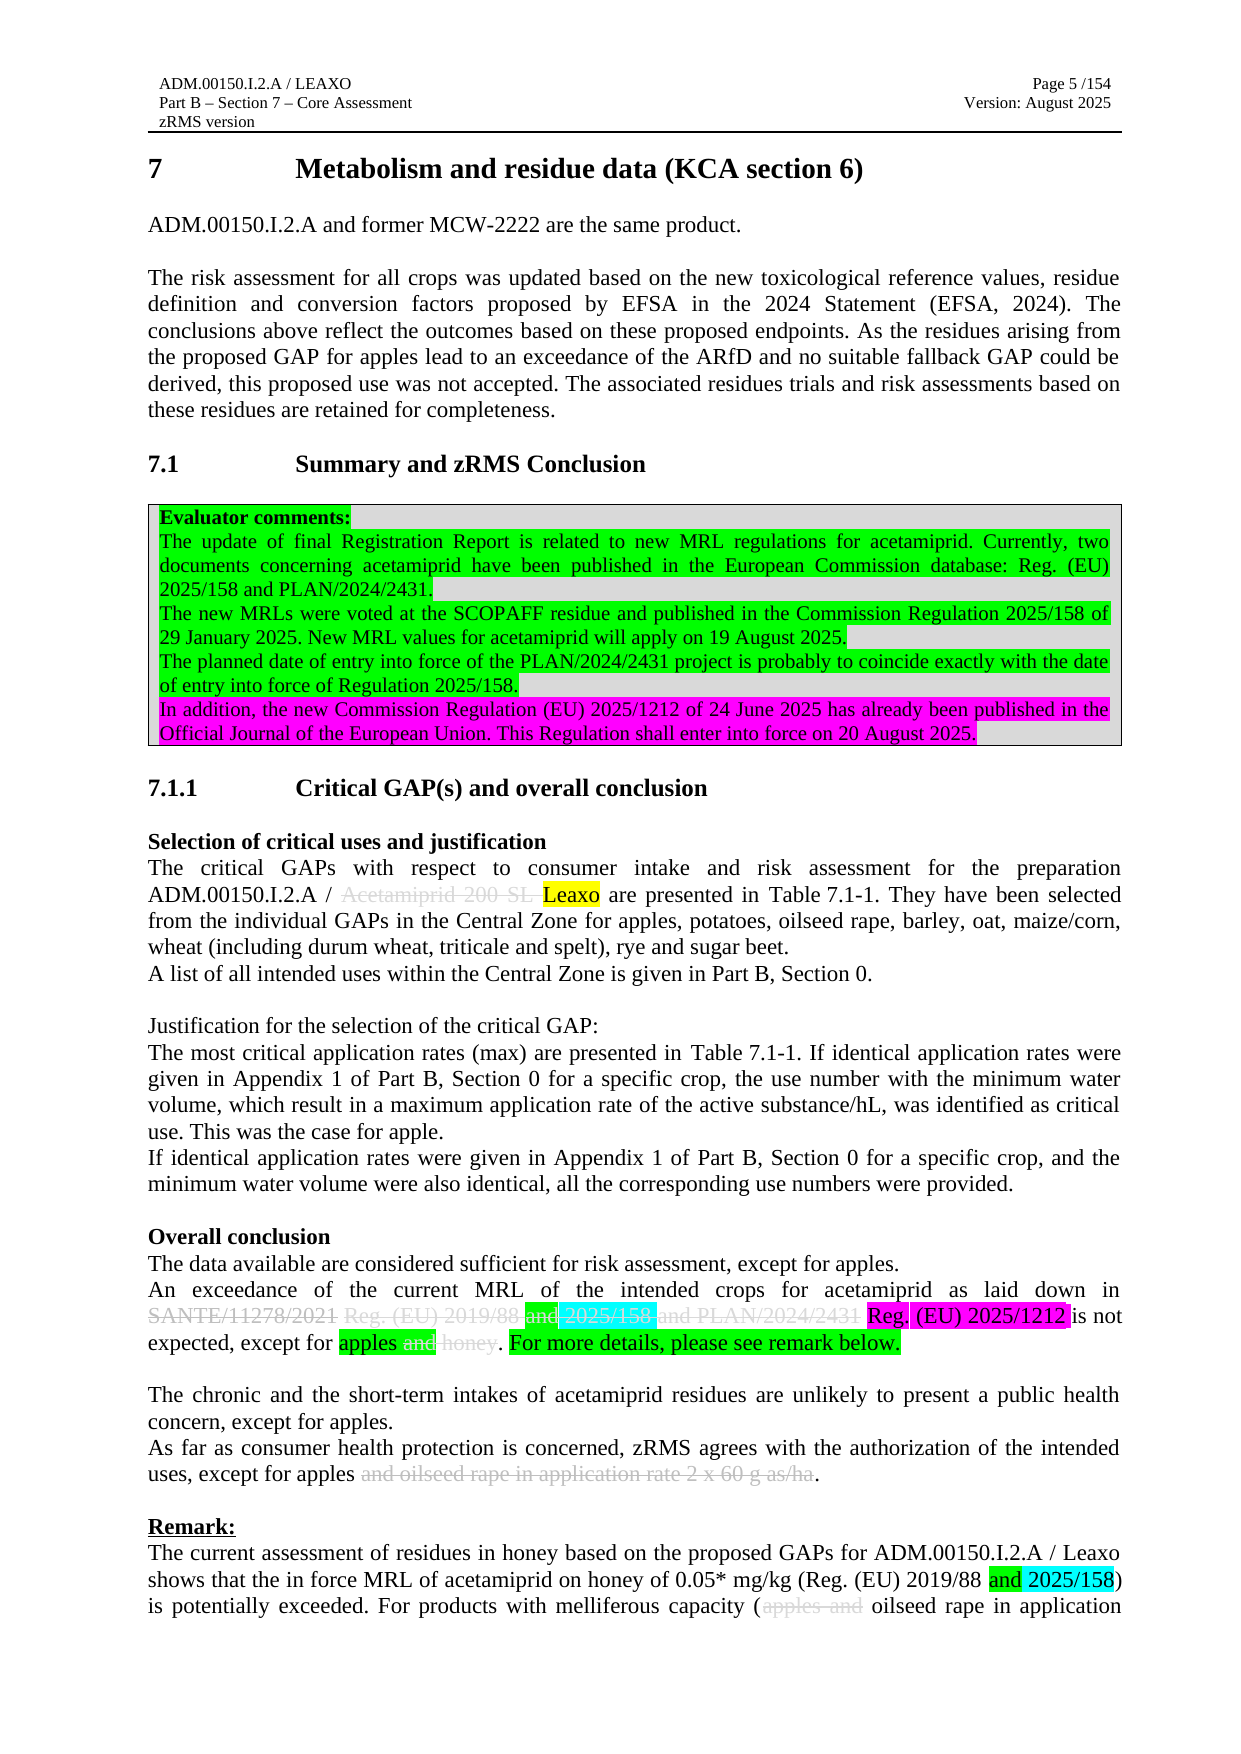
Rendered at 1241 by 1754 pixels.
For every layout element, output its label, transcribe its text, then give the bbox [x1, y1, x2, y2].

text The chronic and the short-term intakes of acetamiprid residues are unlikely to present a public health concern, except for apples. [148, 1381, 1122, 1434]
text The critical GAPs with respect to consumer intake and risk assessment for the preparation ADM.00150.I.2.A / Acetamiprid 200 SL Leaxo are presented in Table 7.1-1. They have been selected from the individual GAPs in the Central Zone for apples, potatoes, oilseed rape, barley, oat, maize/corn, wheat (including durum wheat, triticale and spelt), rye and sugar beet. [148, 854, 1122, 960]
subtitle Summary and zRMS Conclusion [148, 449, 1122, 477]
text An exceedance of the current MRL of the intended crops for acetamiprid as laid down in SANTE/11278/2021 Reg. (EU) 2019/88 and 2025/158 and PLAN/2024/2431 Reg. (EU) 2025/1212 is not expected, except for apples and honey. For more details, please see remark below. [148, 1276, 1122, 1355]
text Selection of critical uses and justification [148, 828, 1122, 854]
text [148, 1539, 1122, 1618]
text If identical application rates were given in Appendix 1 of Part B, Section 0 for a specific crop, and the minimum water volume were also identical, all the corresponding use numbers were provided. [148, 1144, 1122, 1197]
text Remark: [148, 1513, 1122, 1539]
subtitle Metabolism and residue data (KCA section 6) [148, 152, 1122, 185]
text Overall conclusion [148, 1223, 1122, 1249]
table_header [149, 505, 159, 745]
text The data available are considered sufficient for risk assessment, except for apples. [148, 1249, 1122, 1276]
subtitle Critical GAP(s) and overall conclusion [148, 773, 1122, 802]
text A list of all intended uses within the Central Zone is given in Part B, Section 0. [148, 960, 1122, 986]
text The most critical application rates (max) are presented in Table 7.1-1. If identical application rates were given in Appendix 1 of Part B, Section 0 for a specific crop, the use number with the minimum water volume, which result in a maximum application rate of the active substance/hL, was identified as critical use. This was the case for apple. [148, 1039, 1122, 1144]
text ADM.00150.I.2.A and former MCW-2222 are the same product. [148, 211, 1122, 238]
table_header Evaluator comments: The update of final Registration Report is related to new MRL regulations for acetamiprid. Currently, two documents concerning acetamiprid have been published in the European Commission database: Reg. (EU) 2025/158 and PLAN/2024/2431. The new MRLs were voted at the SCOPAFF residue and published in the Commission Regulation 2025/158 of 29 January 2025. New MRL values for acetamiprid will apply on 19 August 2025. The planned date of entry into force of the PLAN/2024/2431 project is probably to coincide exactly with the date of entry into force of Regulation 2025/158. In addition, the new Commission Regulation (EU) 2025/1212 of 24 June 2025 has already been published in the Official Journal of the European Union. This Regulation shall enter into force on 20 August 2025. [351, 505, 1121, 745]
text Justification for the selection of the critical GAP: [148, 1012, 1122, 1039]
text The risk assessment for all crops was updated based on the new toxicological reference values, residue definition and conversion factors proposed by EFSA in the 2024 Statement (EFSA, 2024). The conclusions above reflect the outcomes based on these proposed endpoints. As the residues arising from the proposed GAP for apples lead to an exceedance of the ARfD and no suitable fallback GAP could be derived, this proposed use was not accepted. The associated residues trials and risk assessments based on these residues are retained for completeness. [148, 264, 1122, 422]
text As far as consumer health protection is concerned, zRMS agrees with the authorization of the intended uses, except for apples and oilseed rape in application rate 2 x 60 g as/ha. [148, 1434, 1122, 1487]
